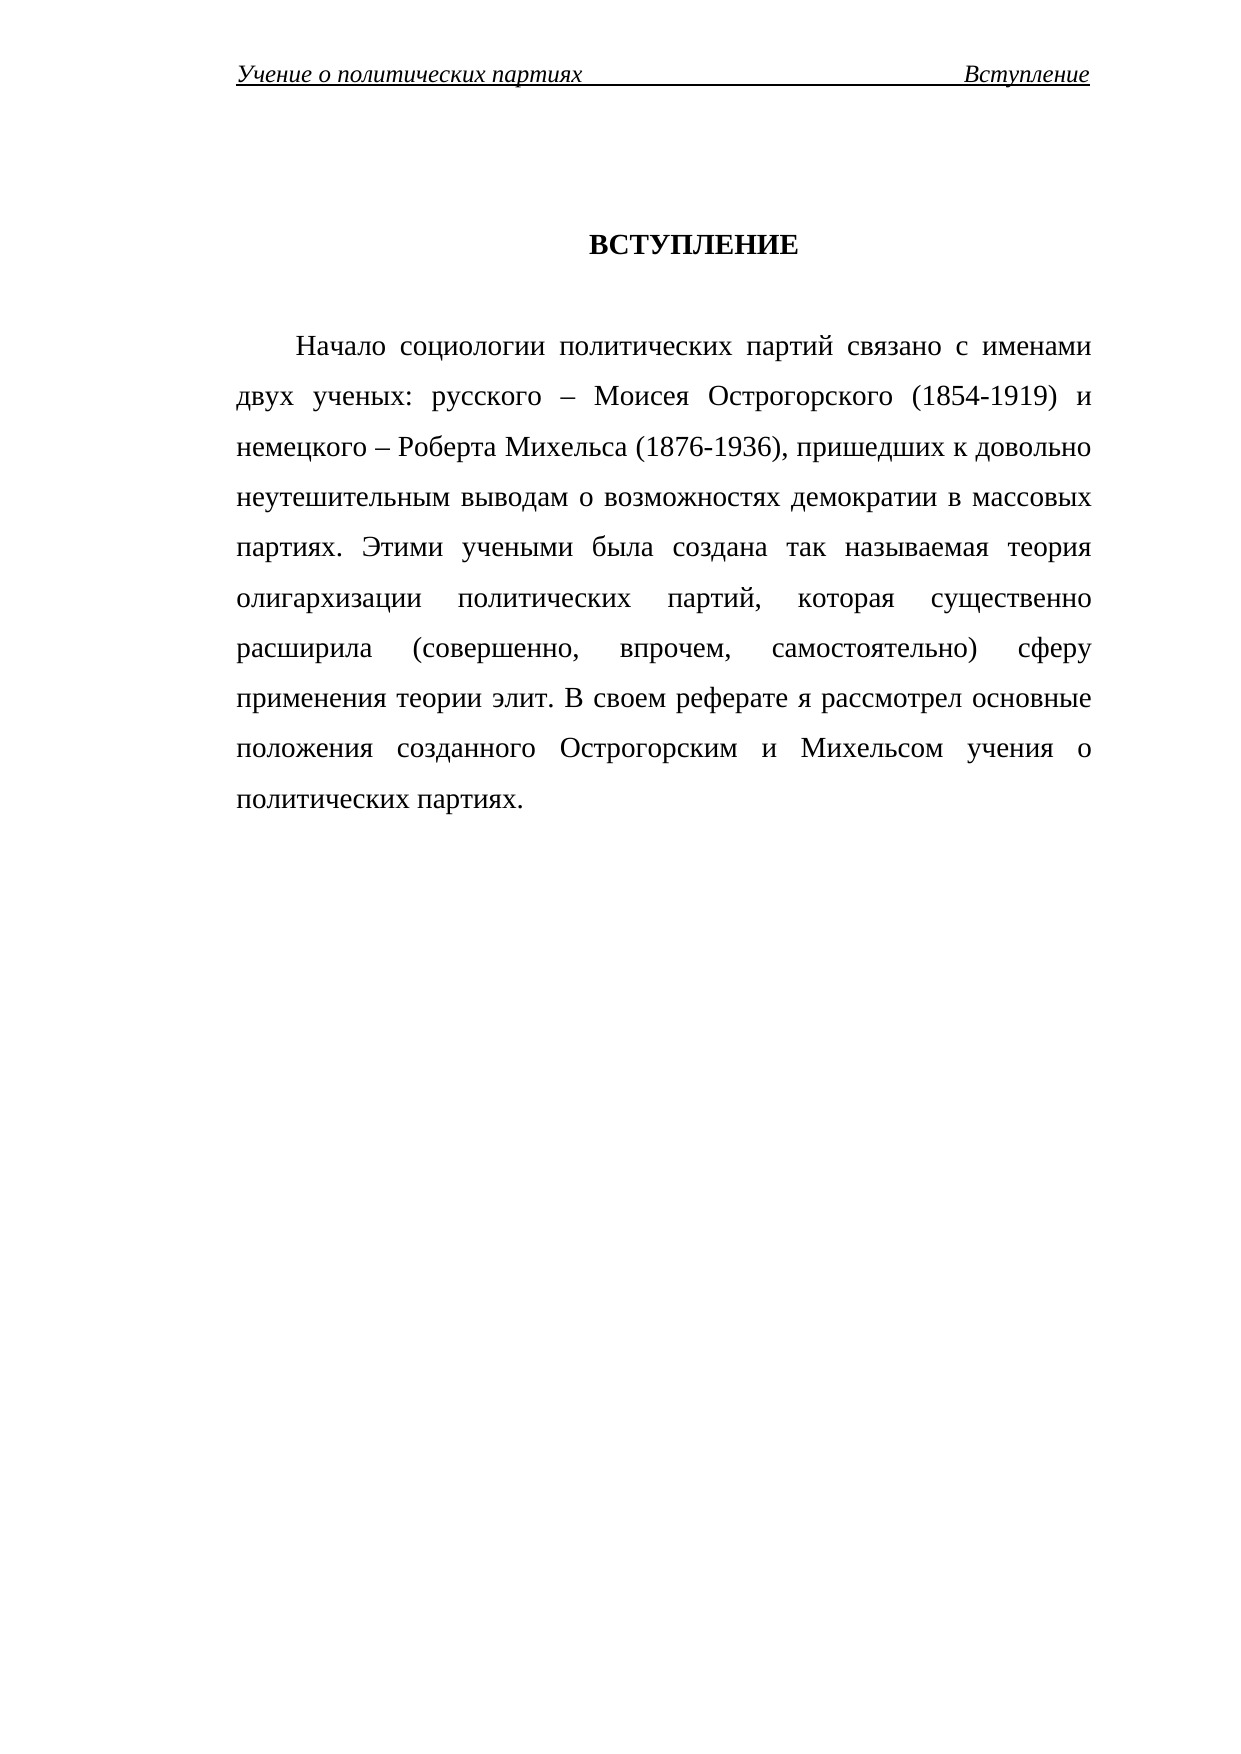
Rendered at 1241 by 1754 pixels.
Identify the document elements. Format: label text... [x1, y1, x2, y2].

text Начало социологии политических партий связано с именами двух ученых: русского – Моисея Острогорского (1854-1919) и немецкого – Роберта Михельса (1876-1936), пришедших к довольно неутешительным выводам о возможностях демократии в массовых партиях. Этими учеными была создана так называемая теория олигархизации политических партий, которая существенно расширила (совершенно, впрочем, самостоятельно) сферу применения теории элит. В своем реферате я рассмотрел основные положения созданного Острогорским и Михельсом учения о политических партиях. [236, 328, 1092, 814]
text вступление [236, 227, 1092, 261]
